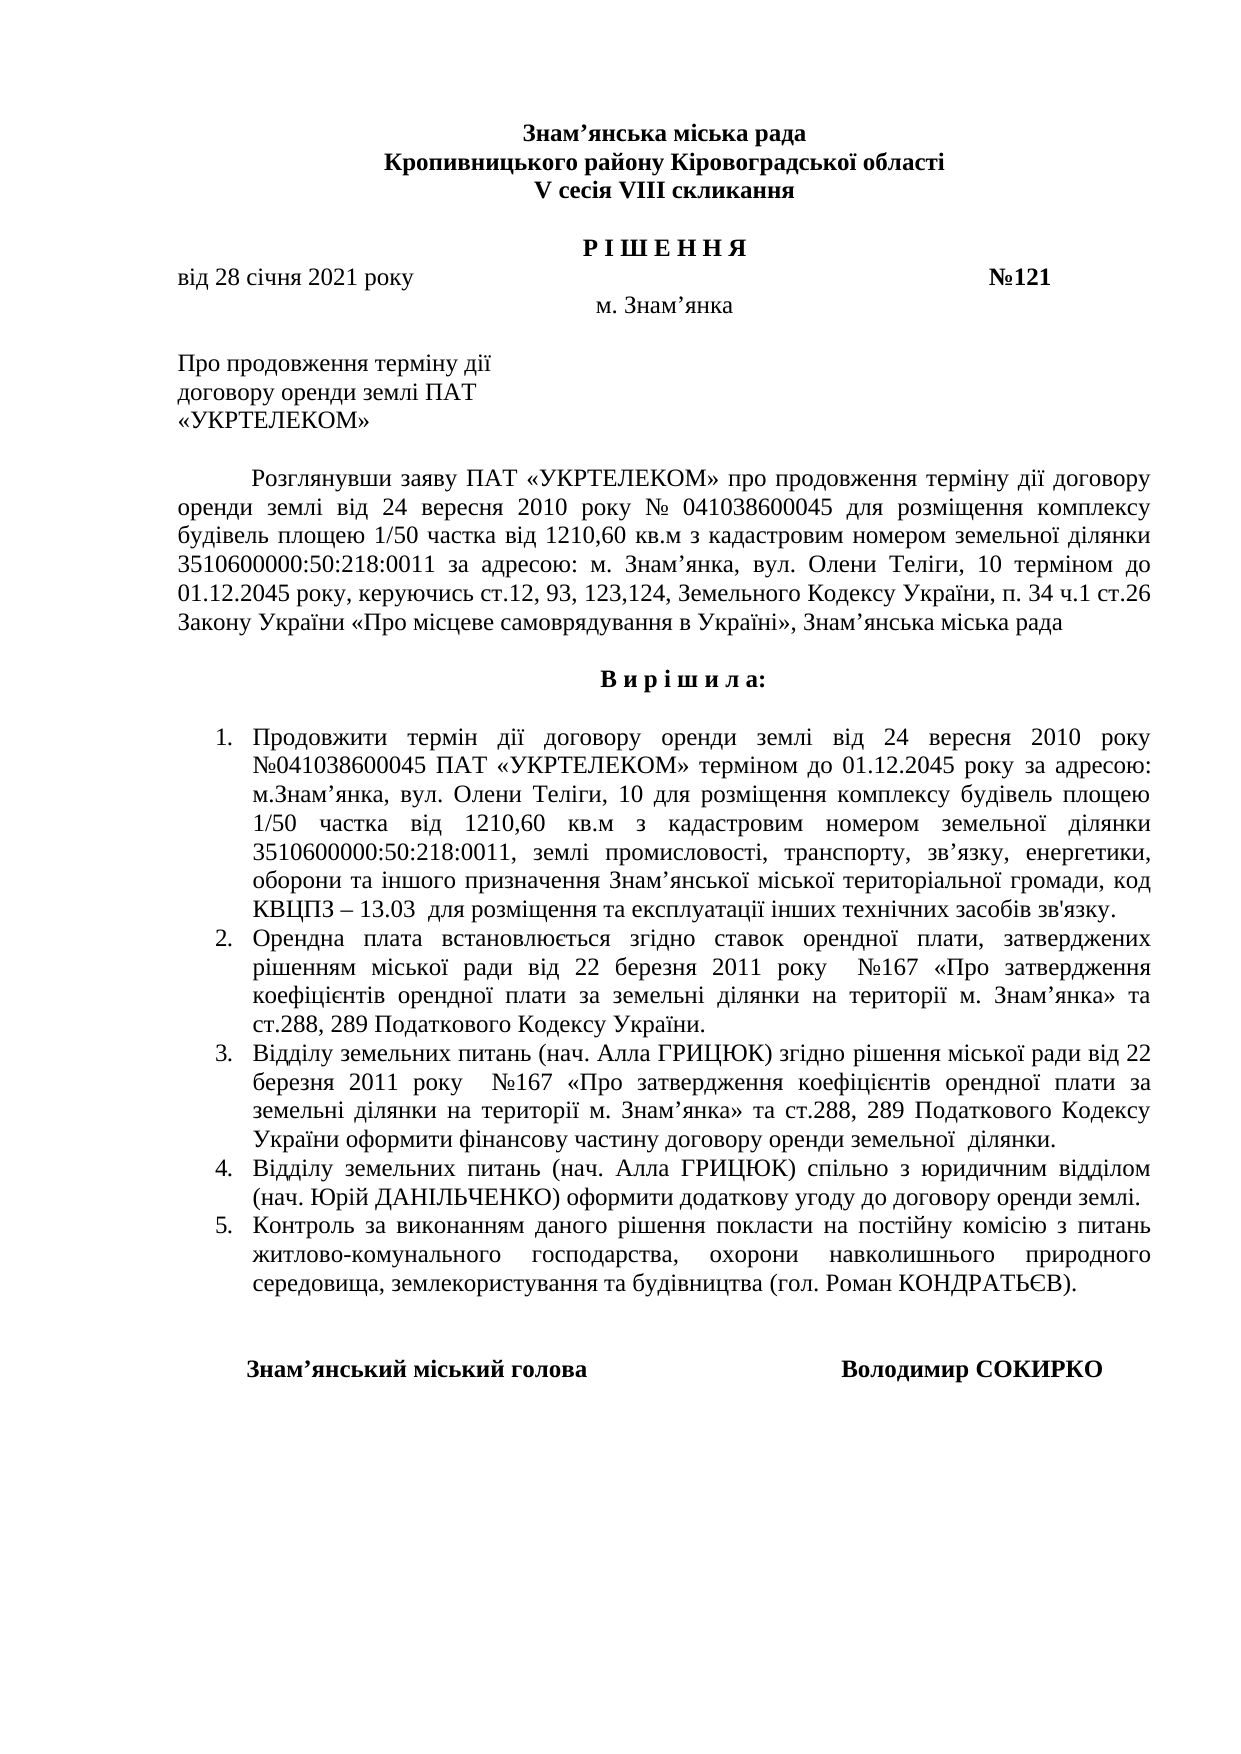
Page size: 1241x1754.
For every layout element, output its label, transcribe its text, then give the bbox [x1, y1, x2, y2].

text Розглянувши заяву ПАТ «УКРТЕЛЕКОМ» про продовження терміну дії договору оренди землі від 24 вересня 2010 року № 041038600045 для розміщення комплексу будівель площею 1/50 частка від 1210,60 кв.м з кадастровим номером земельної ділянки 3510600000:50:218:0011 за адресою: м. Знам’янка, вул. Олени Теліги, 10 терміном до 01.12.2045 року, керуючись ст.12, 93, 123,124, Земельного Кодексу України, п. 34 ч.1 ст.26 Закону України «Про місцеве самоврядування в Україні», Знам’янська міська рада [177, 463, 1152, 636]
text В и р і ш и л а: [215, 664, 1152, 693]
text Про продовження терміну дії договору оренди землі ПАТ «УКРТЕЛЕКОМ» [177, 348, 590, 434]
text Кропивницького району Кіровоградської області [177, 147, 1152, 176]
list Орендна плата встановлюється згідно ставок орендної плати, затверджених рішенням міської ради від 22 березня 2011 року №167 «Про затвердження коефіцієнтів орендної плати за земельні ділянки на території м. Знам’янка» та ст.288, 289 Податкового Кодексу України. [215, 923, 1152, 1038]
text Знам’янський міський голова Володимир СОКИРКО [177, 1354, 1152, 1383]
text від 28 січня 2021 року №121 [177, 262, 1152, 291]
list Контроль за виконанням даного рішення покласти на постійну комісію з питань житлово-комунального господарства, охорони навколишнього природного середовища, землекористування та будівництва (гол. Роман КОНДРАТЬЄВ). [215, 1210, 1152, 1297]
list Продовжити термін дії договору оренди землі від 24 вересня 2010 року №041038600045 ПАТ «УКРТЕЛЕКОМ» терміном до 01.12.2045 року за адресою: м.Знам’янка, вул. Олени Теліги, 10 для розміщення комплексу будівель площею 1/50 частка від 1210,60 кв.м з кадастровим номером земельної ділянки 3510600000:50:218:0011, землі промисловості, транспорту, зв’язку, енергетики, оборони та іншого призначення Знам’янської міської територіальної громади, код КВЦПЗ – 13.03 для розміщення та експлуатації інших технічних засобів зв'язку. [215, 722, 1152, 923]
text V сесія VIII скликання [177, 176, 1152, 204]
list Відділу земельних питань (нач. Алла ГРИЦЮК) згідно рішення міської ради від 22 березня 2011 року №167 «Про затвердження коефіцієнтів орендної плати за земельні ділянки на території м. Знам’янка» та ст.288, 289 Податкового Кодексу України оформити фінансову частину договору оренди земельної ділянки. [215, 1038, 1152, 1153]
text Знам’янська міська рада [177, 118, 1152, 147]
text Р І Ш Е Н Н Я [177, 233, 1152, 262]
text м. Знам’янка [177, 291, 1152, 319]
list Відділу земельних питань (нач. Алла ГРИЦЮК) спільно з юридичним відділом (нач. Юрій ДАНІЛЬЧЕНКО) оформити додаткову угоду до договору оренди землі. [215, 1153, 1152, 1210]
